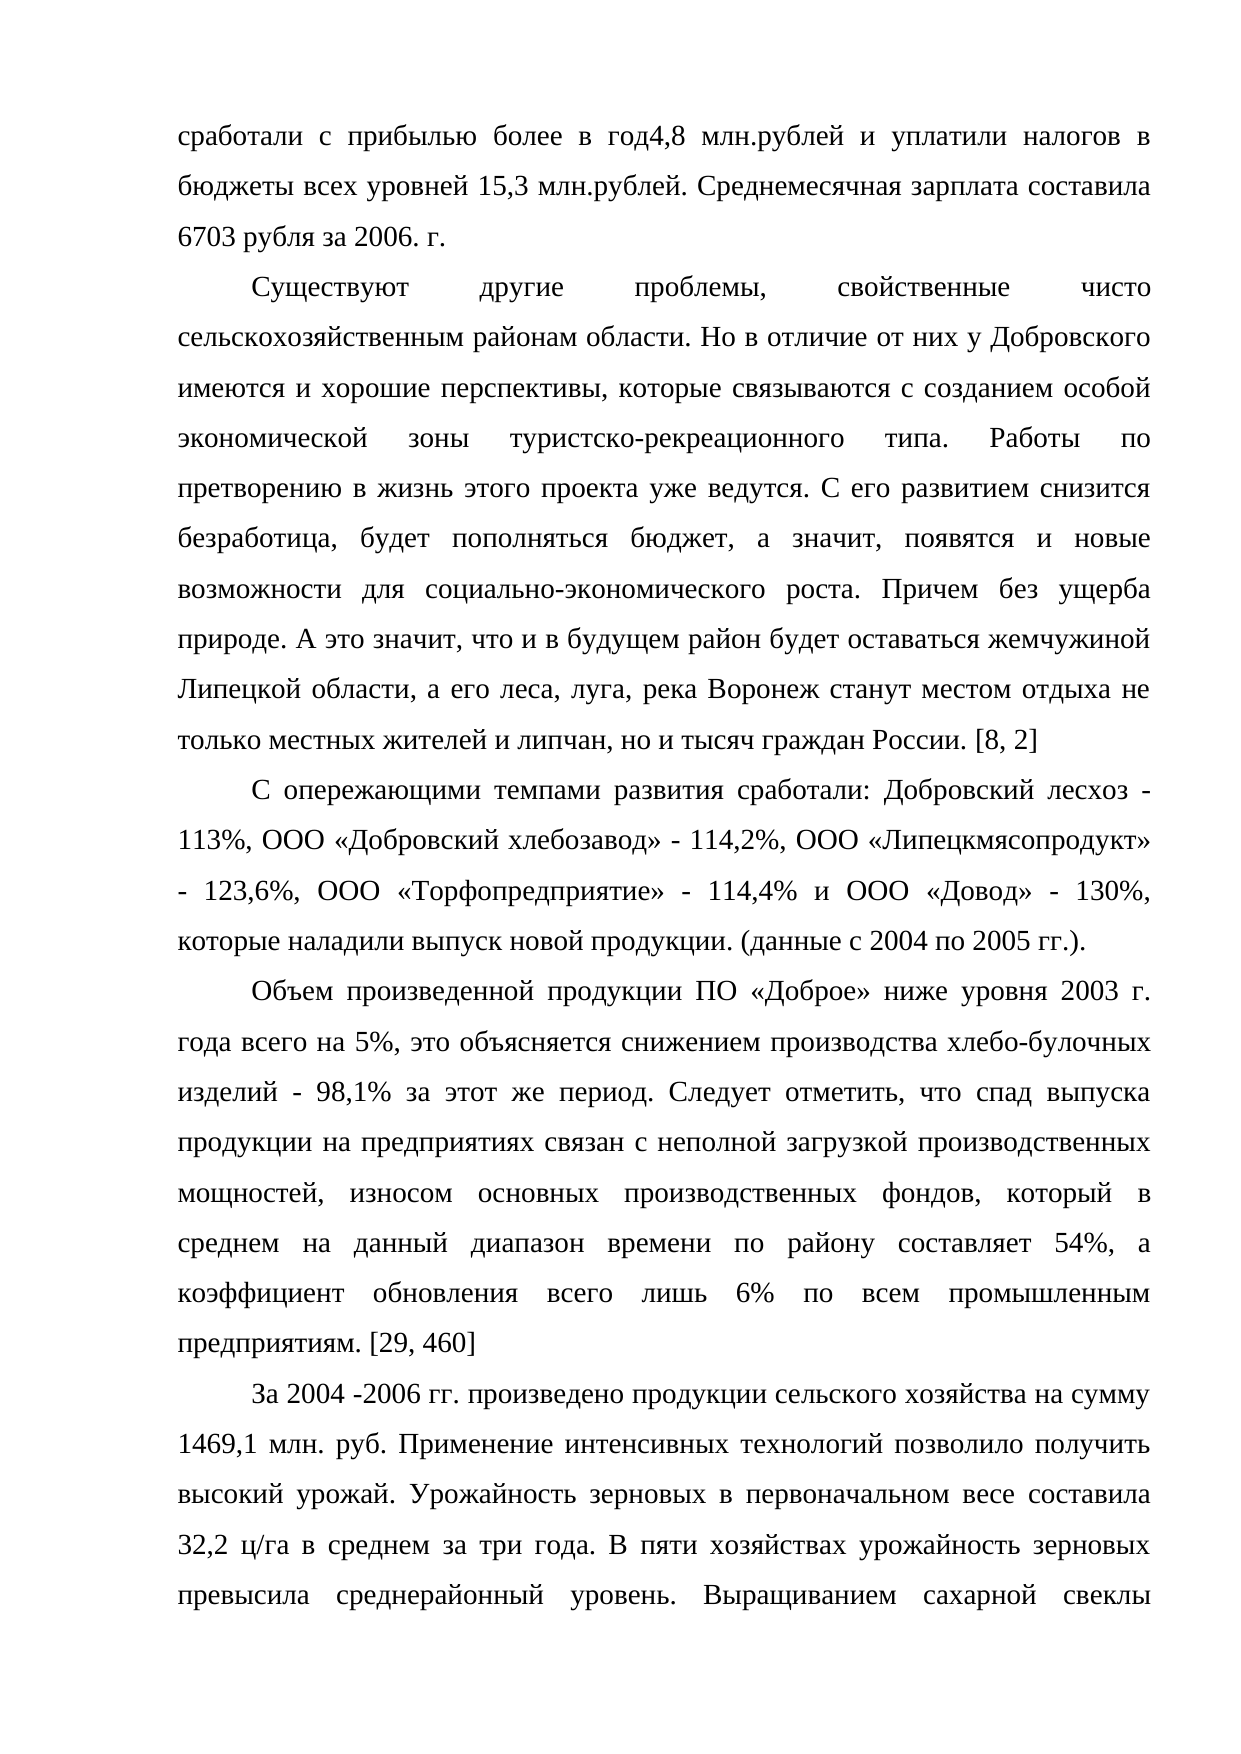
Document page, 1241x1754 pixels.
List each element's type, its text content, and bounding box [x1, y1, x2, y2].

text Существуют другие проблемы, свойственные чисто сельскохозяйственным районам области. Но в отличие от них у Добровского имеются и хорошие перспективы, которые связываются с созданием особой экономической зоны туристско-рекреационного типа. Работы по претворению в жизнь этого проекта уже ведутся. С его развитием снизится безработица, будет пополняться бюджет, а значит, появятся и новые возможности для социально-экономического роста. Причем без ущерба природе. А это значит, что и в будущем район будет оставаться жемчужиной Липецкой области, а его леса, луга, река Воронеж станут местом отдыха не только местных жителей и липчан, но и тысяч граждан России. [8, 2] [177, 269, 1152, 755]
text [177, 118, 1152, 252]
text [177, 1376, 1152, 1611]
text Объем произведенной продукции ПО «Доброе» ниже уровня 2003 г. года всего на 5%, это объясняется снижением производства хлебо-булочных изделий - 98,1% за этот же период. Следует отметить, что спад выпуска продукции на предприятиях связан с неполной загрузкой производственных мощностей, износом основных производственных фондов, который в среднем на данный диапазон времени по району составляет 54%, а коэффициент обновления всего лишь 6% по всем промышленным предприятиям. [29, 460] [177, 973, 1152, 1359]
text С опережающими темпами развития сработали: Добровский лесхоз - 113%, ООО «Добровский хлебозавод» - 114,2%, ООО «Липецкмясопродукт» - 123,6%, ООО «Торфопредприятие» - 114,4% и ООО «Довод» - 130%, которые наладили выпуск новой продукции. (данные с 2004 по 2005 гг.). [177, 772, 1152, 957]
